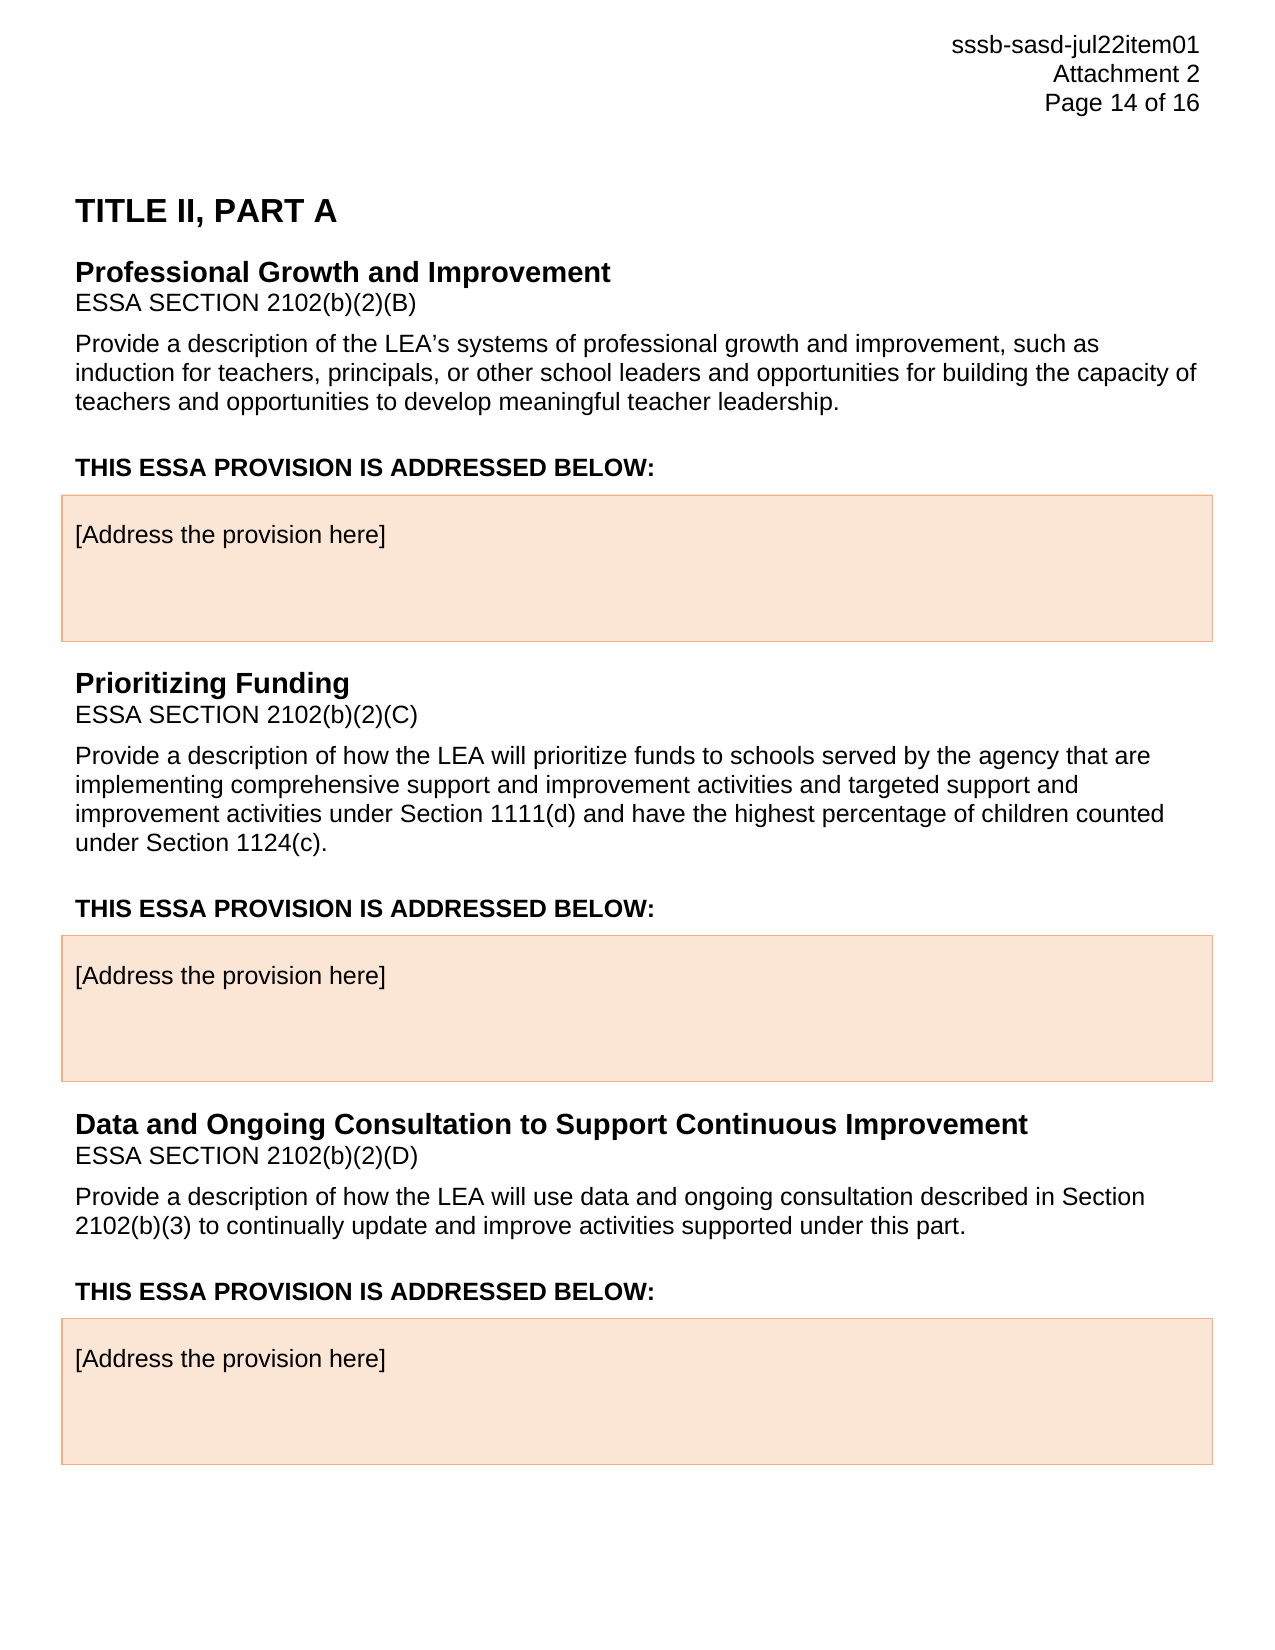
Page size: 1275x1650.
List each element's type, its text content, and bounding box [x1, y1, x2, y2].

text THIS ESSA PROVISION IS ADDRESSED BELOW: [75, 453, 1200, 482]
text Professional Growth and Improvement ESSA SECTION 2102(b)(2)(B) [75, 255, 1200, 317]
text Provide a description of how the LEA will prioritize funds to schools served by the agency that are implementing comprehensive support and improvement activities and targeted support and improvement activities under Section 1111(d) and have the highest percentage of children counted under Section 1124(c). [75, 741, 1200, 856]
text THIS ESSA PROVISION IS ADDRESSED BELOW: [75, 1277, 1200, 1306]
text Provide a description of the LEA’s systems of professional growth and improvement, such as induction for teachers, principals, or other school leaders and opportunities for building the capacity of teachers and opportunities to develop meaningful teacher leadership. [75, 329, 1200, 416]
text THIS ESSA PROVISION IS ADDRESSED BELOW: [75, 894, 1200, 923]
text Data and Ongoing Consultation to Support Continuous Improvement ESSA SECTION 2102(b)(2)(D) [75, 1107, 1200, 1169]
text Prioritizing Funding ESSA SECTION 2102(b)(2)(C) [75, 667, 1200, 729]
text Provide a description of how the LEA will use data and ongoing consultation described in Section 2102(b)(3) to continually update and improve activities supported under this part. [75, 1182, 1200, 1239]
text [Address the provision here] [63, 1319, 1212, 1373]
text [Address the provision here] [63, 936, 1212, 990]
subtitle TITLE II, PART A [75, 191, 1200, 230]
text [Address the provision here] [63, 496, 1212, 549]
